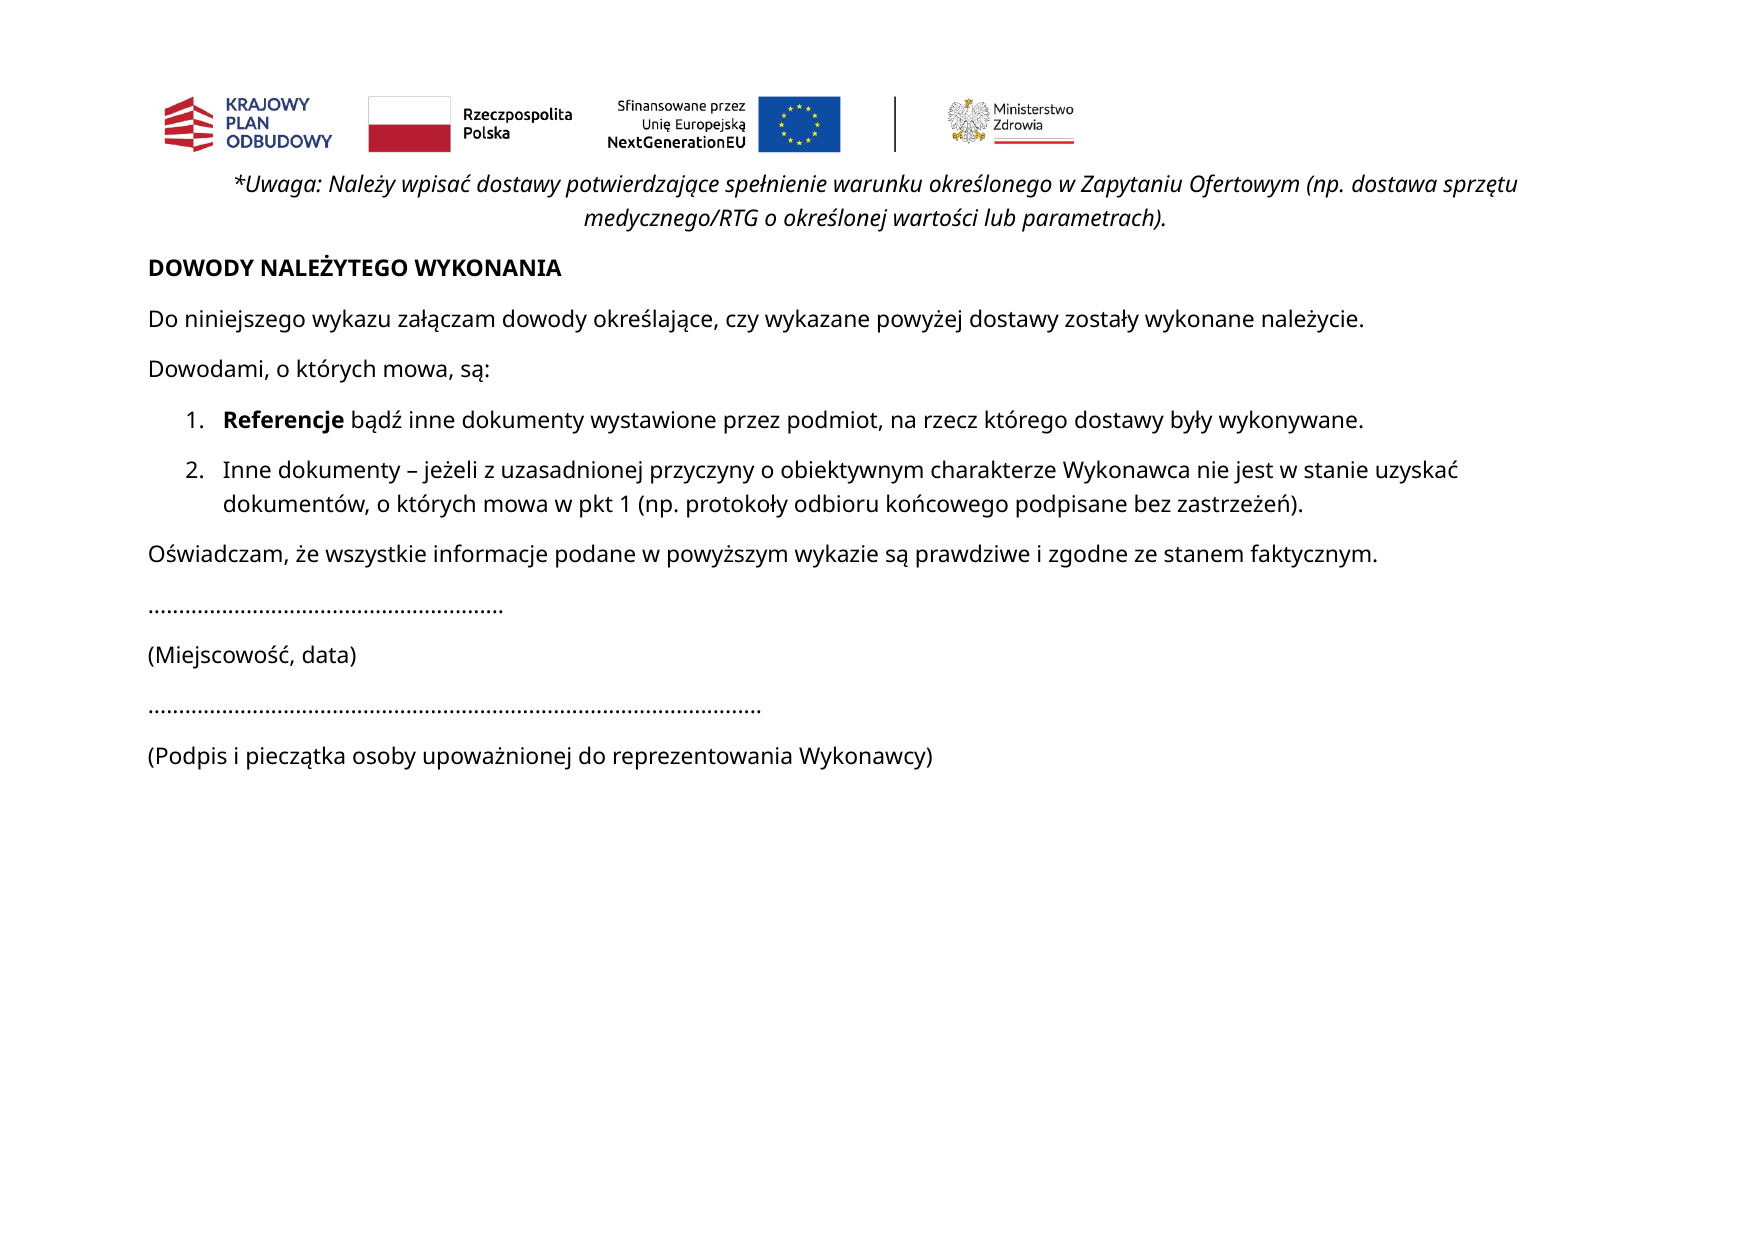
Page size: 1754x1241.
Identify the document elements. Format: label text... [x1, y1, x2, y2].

text *Uwaga: Należy wpisać dostawy potwierdzające spełnienie warunku określonego w Zapytaniu Ofertowym (np. dostawa sprzętu medycznego/RTG o określonej wartości lub parametrach). [148, 168, 1606, 233]
text DOWODY NALEŻYTEGO WYKONANIA [148, 252, 1606, 283]
list Referencje bądź inne dokumenty wystawione przez podmiot, na rzecz którego dostawy były wykonywane. [185, 403, 1606, 435]
list Inne dokumenty – jeżeli z uzasadnionej przyczyny o obiektywnym charakterze Wykonawca nie jest w stanie uzyskać dokumentów, o których mowa w pkt 1 (np. protokoły odbioru końcowego podpisane bez zastrzeżeń). [185, 454, 1606, 519]
text (Podpis i pieczątka osoby upoważnionej do reprezentowania Wykonawcy) [148, 740, 1606, 771]
text Dowodami, o których mowa, są: [148, 353, 1606, 384]
text (Miejscowość, data) [148, 639, 1606, 670]
picture [147, 73, 1093, 169]
text Do niniejszego wykazu załączam dowody określające, czy wykazane powyżej dostawy zostały wykonane należycie. [148, 303, 1606, 334]
text .................................................................................................... [148, 689, 1606, 721]
text Oświadczam, że wszystkie informacje podane w powyższym wykazie są prawdziwe i zgodne ze stanem faktycznym. [148, 538, 1606, 569]
text .......................................................... [148, 588, 1606, 620]
